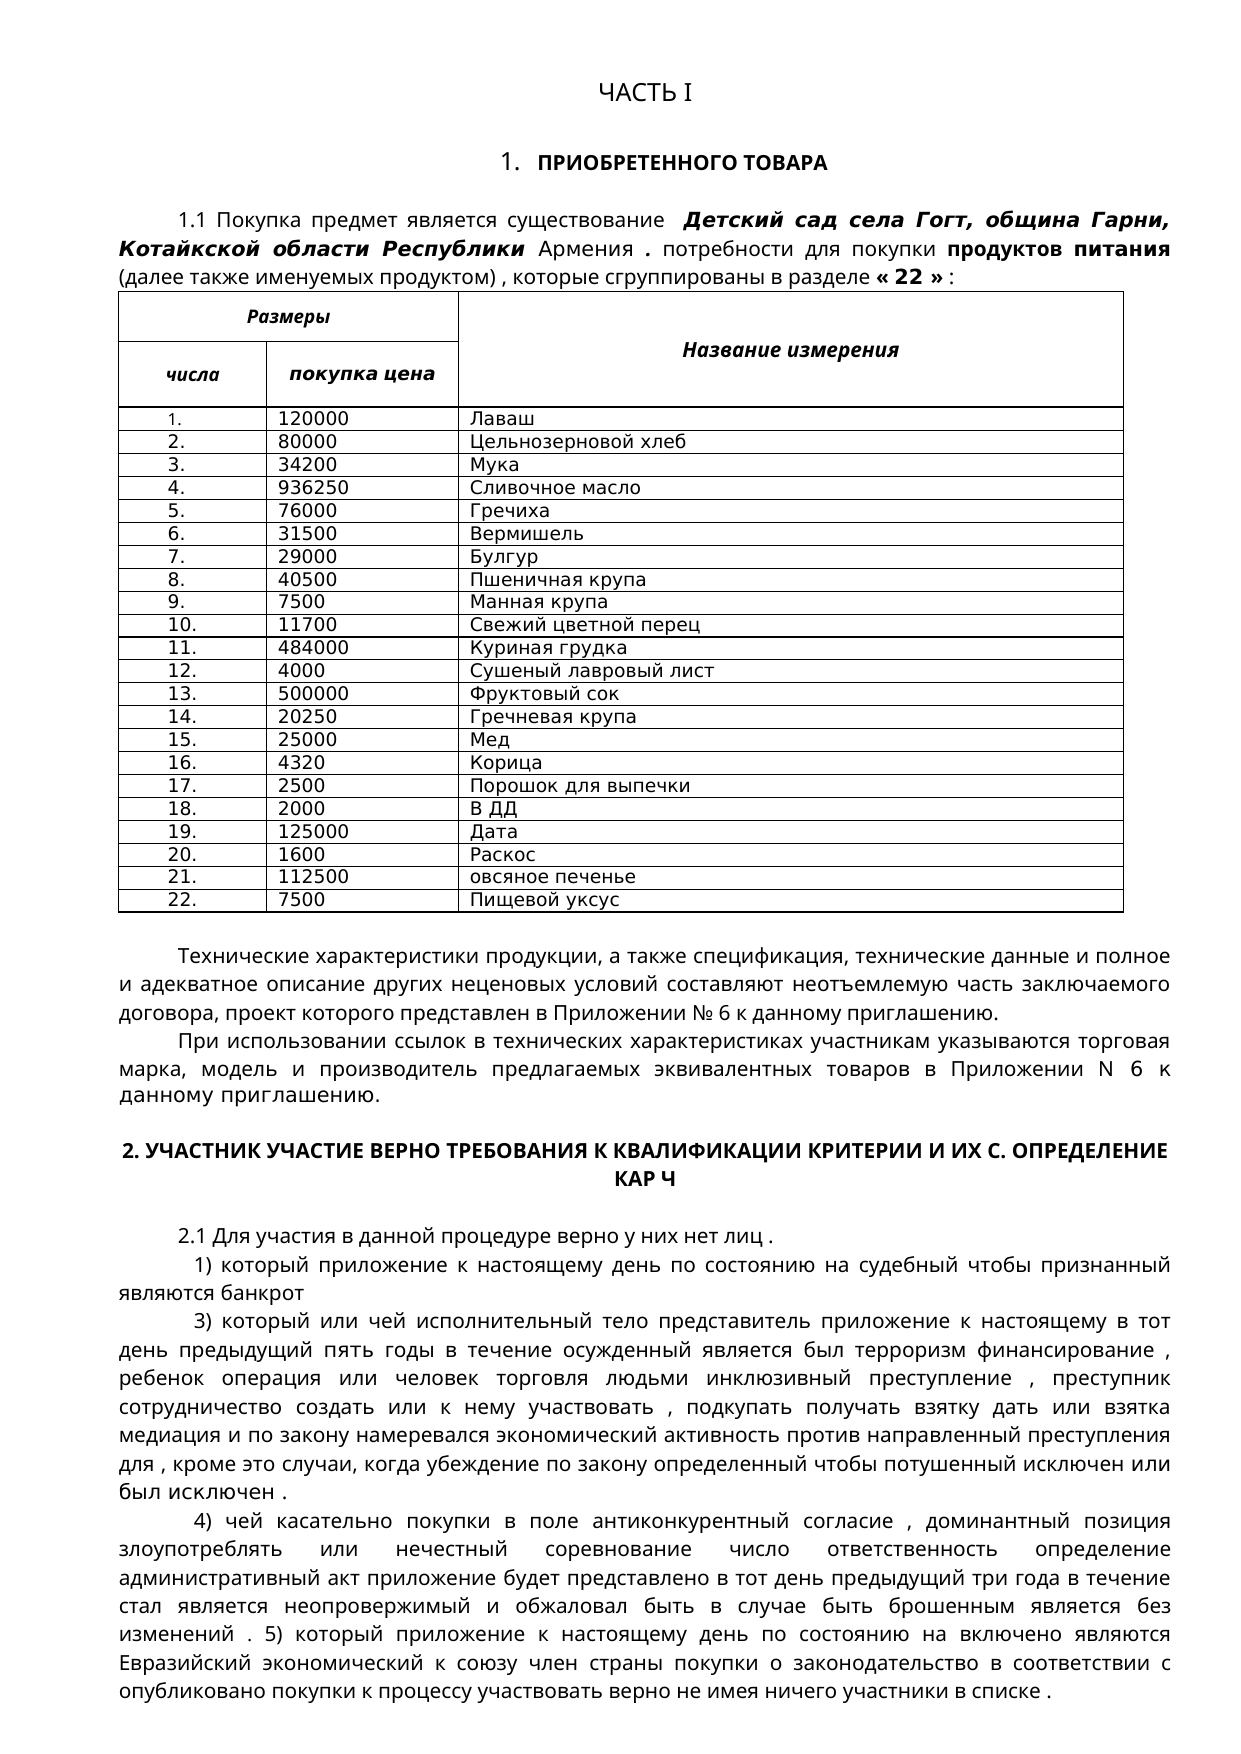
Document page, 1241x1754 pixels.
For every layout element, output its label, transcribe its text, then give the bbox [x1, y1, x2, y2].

table_cell 31500 [267, 523, 458, 545]
table_cell [119, 500, 266, 522]
table_cell Куриная грудка [459, 638, 1123, 659]
table_cell [119, 592, 266, 613]
table_cell [119, 569, 266, 591]
text При использовании ссылок в технических характеристиках участникам указываются торговая марка, модель и производитель предлагаемых эквивалентных товаров в Приложении N 6 к данному приглашению. [118, 1026, 1171, 1107]
table_cell 76000 [267, 500, 458, 522]
table_cell Мука [459, 454, 1123, 476]
table_cell [119, 408, 266, 430]
table_header Размеры [119, 292, 458, 341]
list ПРИОБРЕТЕННОГО ТОВАРА [156, 143, 1171, 177]
table_cell [119, 615, 266, 636]
table_cell 112500 [267, 867, 458, 888]
table_cell 34200 [267, 454, 458, 476]
table_cell [119, 821, 266, 843]
table_cell Лаваш [459, 408, 1123, 430]
table_cell Пищевой уксус [459, 890, 1123, 911]
table_cell Корица [459, 752, 1123, 774]
table_cell Порошок для выпечки [459, 775, 1123, 797]
table_cell Гречневая крупа [459, 706, 1123, 728]
table_cell 80000 [267, 431, 458, 453]
table_cell [119, 890, 266, 911]
text Технические характеристики продукции, а также спецификация, технические данные и полное и адекватное описание других неценовых условий составляют неотъемлемую часть заключаемого договора, проект которого представлен в Приложении № 6 к данному приглашению. [118, 941, 1171, 1026]
table_cell овсяное печенье [459, 867, 1123, 888]
text 2. УЧАСТНИК УЧАСТИЕ ВЕРНО ТРЕБОВАНИЯ К КВАЛИФИКАЦИИ КРИТЕРИИ И ИХ C. ОПРЕДЕЛЕНИЕ КАР Ч​ [118, 1136, 1171, 1193]
table_cell 7500 [267, 890, 458, 911]
table_cell 936250 [267, 477, 458, 499]
table_cell [119, 729, 266, 751]
table_cell Манная крупа [459, 592, 1123, 613]
table_cell В ДД [459, 798, 1123, 820]
table_cell [119, 660, 266, 682]
table_cell 2000 [267, 798, 458, 820]
text 2.1 Для участия в данной процедуре верно у них нет лиц . [118, 1221, 1171, 1250]
table_cell 7500 [267, 592, 458, 613]
table_cell числа [119, 342, 266, 406]
table_cell [119, 638, 266, 659]
table_cell [119, 546, 266, 568]
table_cell 125000 [267, 821, 458, 843]
table_cell Пшеничная крупа [459, 569, 1123, 591]
table_cell [119, 683, 266, 705]
table_cell Цельнозерновой хлеб [459, 431, 1123, 453]
table_cell [119, 752, 266, 774]
table_cell 25000 [267, 729, 458, 751]
text 4) чей касательно покупки в поле антиконкурентный согласие , доминантный позиция злоупотреблять или нечестный соревнование число ответственность определение административный акт приложение будет представлено в тот день предыдущий три года в течение стал является неопровержимый и​ обжаловал быть в случае быть брошенным является без изменений . 5) который приложение к настоящему день по состоянию на включено являются Евразийский экономический к союзу член страны покупки о законодательство в соответствии с опубликовано покупки к процессу участвовать верно не имея ничего участники в списке . [118, 1506, 1171, 1705]
table_cell Вермишель [459, 523, 1123, 545]
table_cell 4000 [267, 660, 458, 682]
table_cell 1600 [267, 844, 458, 866]
table_cell 11700 [267, 615, 458, 636]
table_cell [119, 706, 266, 728]
table_cell 4320 [267, 752, 458, 774]
table_cell Гречиха [459, 500, 1123, 522]
table_cell [119, 798, 266, 820]
text ЧАСТЬ I [118, 75, 1171, 109]
table_cell [119, 431, 266, 453]
table_cell [119, 844, 266, 866]
table_cell 2500 [267, 775, 458, 797]
table_header Название измерения [459, 292, 1123, 406]
table_cell Булгур [459, 546, 1123, 568]
table_cell 20250 [267, 706, 458, 728]
table_cell 29000 [267, 546, 458, 568]
table_cell Фруктовый сок [459, 683, 1123, 705]
table_cell [119, 775, 266, 797]
table_cell Раскос [459, 844, 1123, 866]
table_cell [119, 477, 266, 499]
subtitle 1.1 Покупка предмет является существование Детский сад села Гогт, община Гарни, Котайкской области Республики Армения . потребности для покупки продуктов питания (далее также именуемых продуктом) , которые сгруппированы в разделе « 22 » : [118, 206, 1171, 291]
table_cell Дата [459, 821, 1123, 843]
table_cell 120000 [267, 408, 458, 430]
table_cell Мед [459, 729, 1123, 751]
table_cell 40500 [267, 569, 458, 591]
table_cell покупка цена [267, 342, 458, 406]
text 1) который приложение к настоящему день по состоянию на судебный чтобы признанный являются банкрот [118, 1250, 1171, 1307]
table_cell 500000 [267, 683, 458, 705]
table_cell Сливочное масло [459, 477, 1123, 499]
text 3) который или чей исполнительный тело представитель приложение к настоящему в тот день предыдущий пять годы в течение осужденный является был терроризм финансирование , ребенок операция или человек торговля людьми инклюзивный преступление , преступник сотрудничество создать или к нему участвовать , подкупать получать взятку​ дать или взятка медиация и по закону намеревался экономический активность против направленный преступления для , кроме это случаи, когда убеждение по закону определенный чтобы потушенный исключен или был исключен . [118, 1307, 1171, 1506]
table_cell 484000 [267, 638, 458, 659]
table_cell Свежий цветной перец [459, 615, 1123, 636]
table_cell Сушеный лавровый лист [459, 660, 1123, 682]
table_cell [119, 867, 266, 888]
table_cell [119, 523, 266, 545]
table_cell [119, 454, 266, 476]
